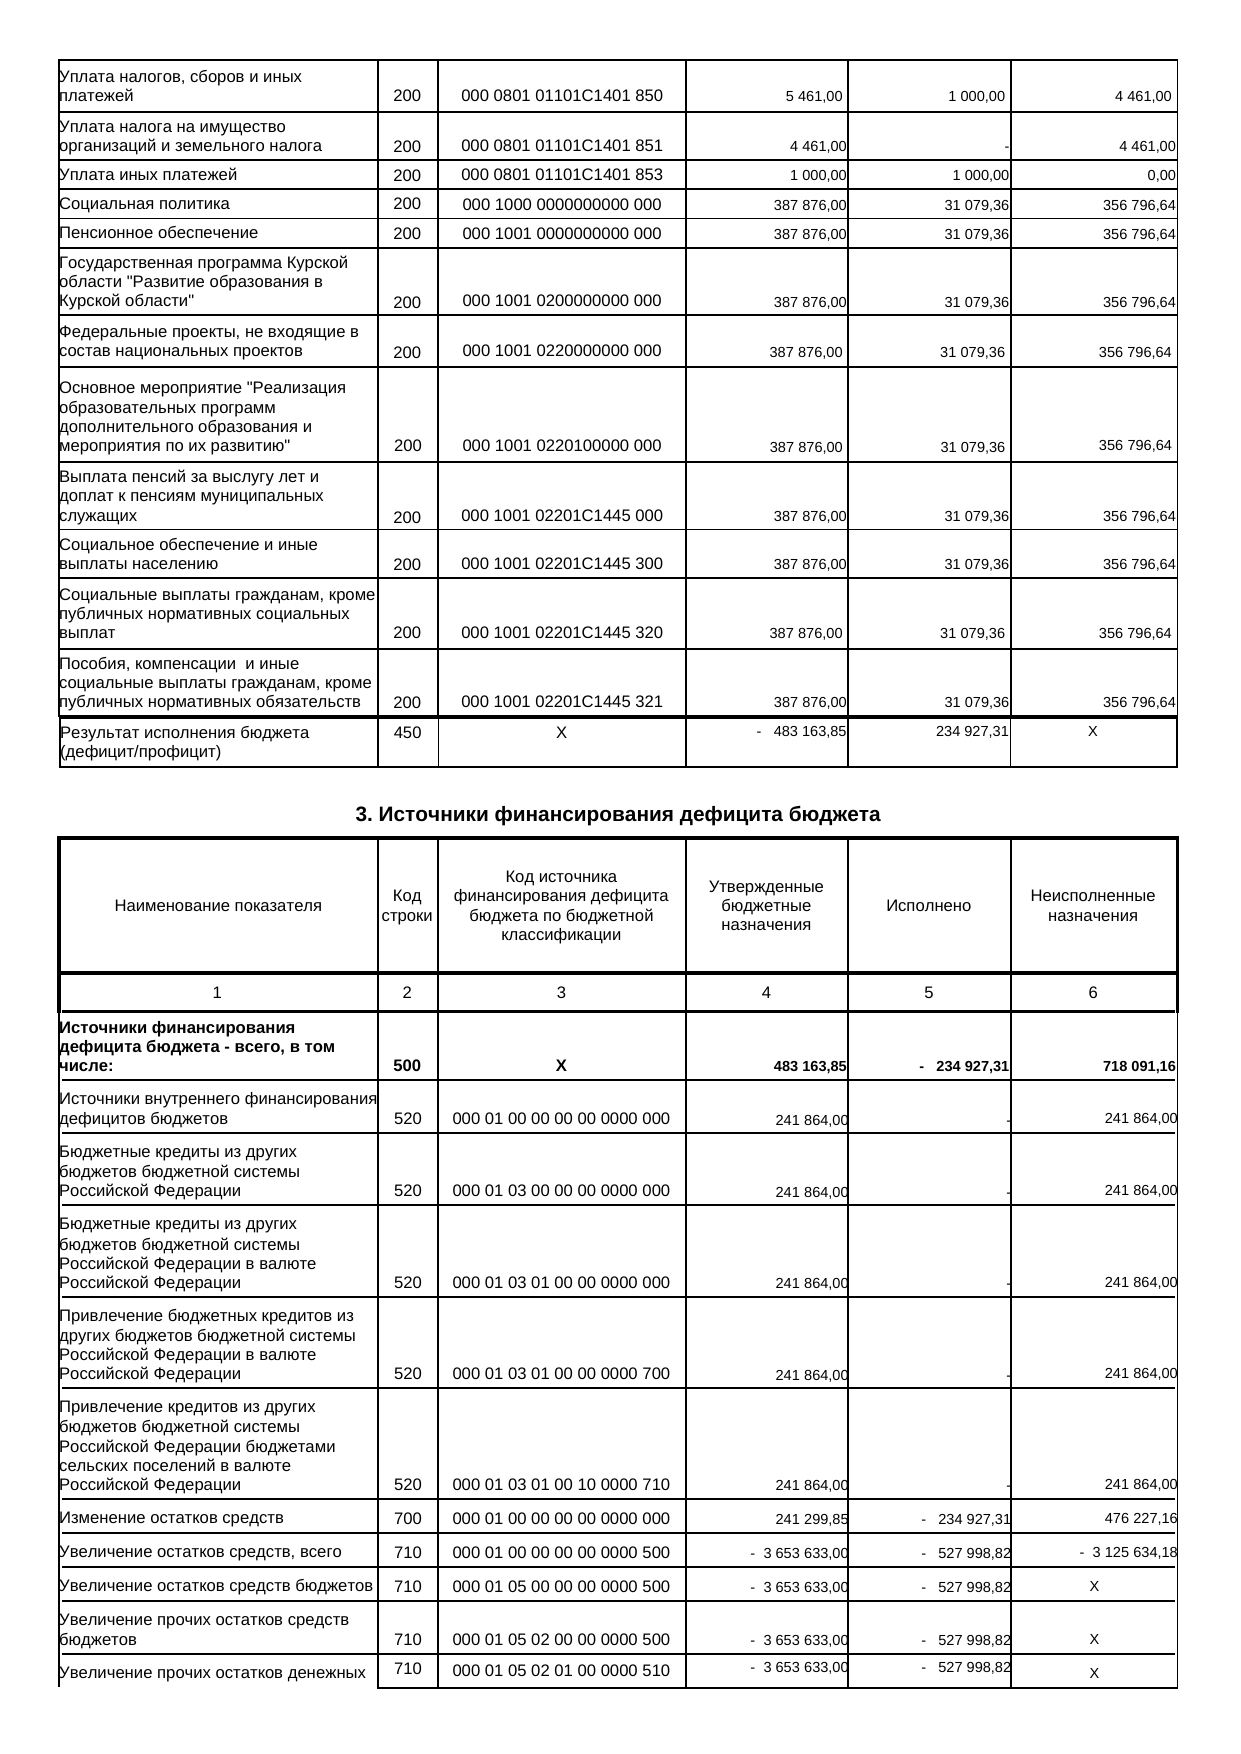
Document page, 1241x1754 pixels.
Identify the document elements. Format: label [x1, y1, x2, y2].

table_header [849, 1081, 1010, 1132]
table_header [61, 719, 377, 766]
table_header [687, 1500, 847, 1532]
table_header [439, 1534, 685, 1566]
table_header [60, 113, 377, 159]
table_header [379, 530, 437, 577]
table_header [1011, 719, 1176, 766]
table_header [379, 1389, 437, 1498]
table_header [379, 1134, 437, 1204]
table_header [849, 316, 1010, 366]
table_header [439, 1655, 685, 1687]
table_header [379, 1298, 437, 1387]
table_header [379, 61, 437, 111]
table_header [687, 61, 847, 111]
table_header [849, 368, 1010, 461]
table_header [687, 530, 847, 577]
table_header [1012, 113, 1177, 159]
table_header [687, 1568, 847, 1600]
table_header [849, 530, 1010, 577]
table_header [849, 249, 1010, 314]
table_header [439, 719, 685, 766]
table_header [379, 219, 437, 247]
table_header [59, 975, 377, 1689]
table_header [60, 650, 377, 715]
table_header [439, 1298, 685, 1387]
table_header [849, 975, 1010, 1010]
table_header [439, 190, 685, 218]
table_header [60, 61, 377, 111]
table_header [687, 1013, 847, 1079]
table_header [1012, 530, 1177, 577]
table_header [60, 249, 377, 314]
table_header [439, 1500, 685, 1532]
table_header [1012, 219, 1177, 247]
table_header [60, 190, 377, 218]
table_header [439, 1134, 685, 1204]
table_header [1012, 61, 1177, 111]
table_header [687, 1655, 847, 1687]
table_header [1012, 190, 1177, 218]
table_header [1012, 161, 1177, 188]
table_header [439, 249, 685, 314]
table_header [1012, 316, 1177, 366]
table_header [849, 1134, 1010, 1204]
table_header [379, 1655, 437, 1687]
table_header [60, 463, 377, 529]
table_header [379, 1534, 437, 1566]
table_header [849, 61, 1010, 111]
table_header [379, 1500, 437, 1532]
table_header [379, 161, 437, 188]
table_header [849, 1568, 1010, 1600]
table_header [439, 1389, 685, 1498]
table_header [687, 190, 847, 218]
table_header [60, 219, 377, 247]
table_header [379, 579, 437, 648]
table_header [849, 1013, 1010, 1079]
table_header [687, 579, 847, 648]
table_header [687, 1134, 847, 1204]
table_header [849, 1602, 1010, 1653]
table_header [849, 579, 1010, 648]
table_header [849, 840, 1010, 971]
table_header [849, 1500, 1010, 1532]
table_header [379, 113, 437, 159]
table_header [439, 219, 685, 247]
table_header [439, 463, 685, 529]
table_header [687, 463, 847, 529]
table_header [687, 840, 847, 971]
table_header [849, 190, 1010, 218]
table_header [60, 161, 377, 188]
table_header [439, 61, 685, 111]
table_header [439, 650, 685, 715]
table_header [687, 161, 847, 188]
table_header [1012, 650, 1177, 715]
table_header [849, 219, 1010, 247]
table_header [687, 113, 847, 159]
table_header [849, 161, 1010, 188]
table_header [1012, 840, 1176, 971]
table_header [687, 1081, 847, 1132]
table_header [687, 719, 847, 766]
table_header [439, 530, 685, 577]
table_header [379, 1206, 437, 1296]
table_header [687, 1206, 847, 1296]
table_header [849, 1206, 1010, 1296]
table_header [379, 368, 437, 461]
table_header [1012, 368, 1177, 461]
table_header [379, 1568, 437, 1600]
table_header [1012, 579, 1177, 648]
table_header [849, 1389, 1010, 1498]
table_header [379, 840, 437, 971]
table_header [687, 650, 847, 715]
table_header [379, 1602, 437, 1653]
table_header [1012, 463, 1177, 529]
table_header [379, 1081, 437, 1132]
table_header [379, 316, 437, 366]
table_header [687, 1602, 847, 1653]
table_header [439, 161, 685, 188]
table_header [61, 840, 377, 971]
table_header [439, 113, 685, 159]
table_header [439, 1206, 685, 1296]
table_header [1012, 975, 1177, 1687]
table_header [687, 1534, 847, 1566]
table_header [439, 316, 685, 366]
table_header [439, 1081, 685, 1132]
table_header [687, 249, 847, 314]
table_header [687, 975, 847, 1010]
table_header [849, 1534, 1010, 1566]
table_header [379, 975, 437, 1010]
table_header [439, 840, 685, 971]
table_header [379, 249, 437, 314]
table_header [849, 650, 1010, 715]
table_header [687, 1389, 847, 1498]
table_header [379, 650, 437, 715]
table_header [1012, 249, 1177, 314]
table_header [439, 1013, 685, 1079]
table_header [59, 792, 1178, 836]
table_header [60, 579, 377, 648]
table_header [60, 530, 377, 577]
table_header [439, 1602, 685, 1653]
table_header [849, 113, 1010, 159]
table_header [849, 463, 1010, 529]
table_header [60, 368, 377, 461]
table_header [379, 1013, 437, 1079]
table_header [687, 219, 847, 247]
table_header [379, 463, 437, 529]
table_header [439, 579, 685, 648]
table_header [687, 1298, 847, 1387]
table_header [849, 1655, 1010, 1687]
table_header [687, 368, 847, 461]
table_header [687, 316, 847, 366]
table_header [439, 1568, 685, 1600]
table_header [439, 368, 685, 461]
table_header [849, 1298, 1010, 1387]
table_header [379, 190, 437, 218]
table_header [379, 719, 438, 766]
table_header [849, 719, 1010, 766]
table_header [439, 975, 685, 1010]
table_header [60, 316, 377, 366]
